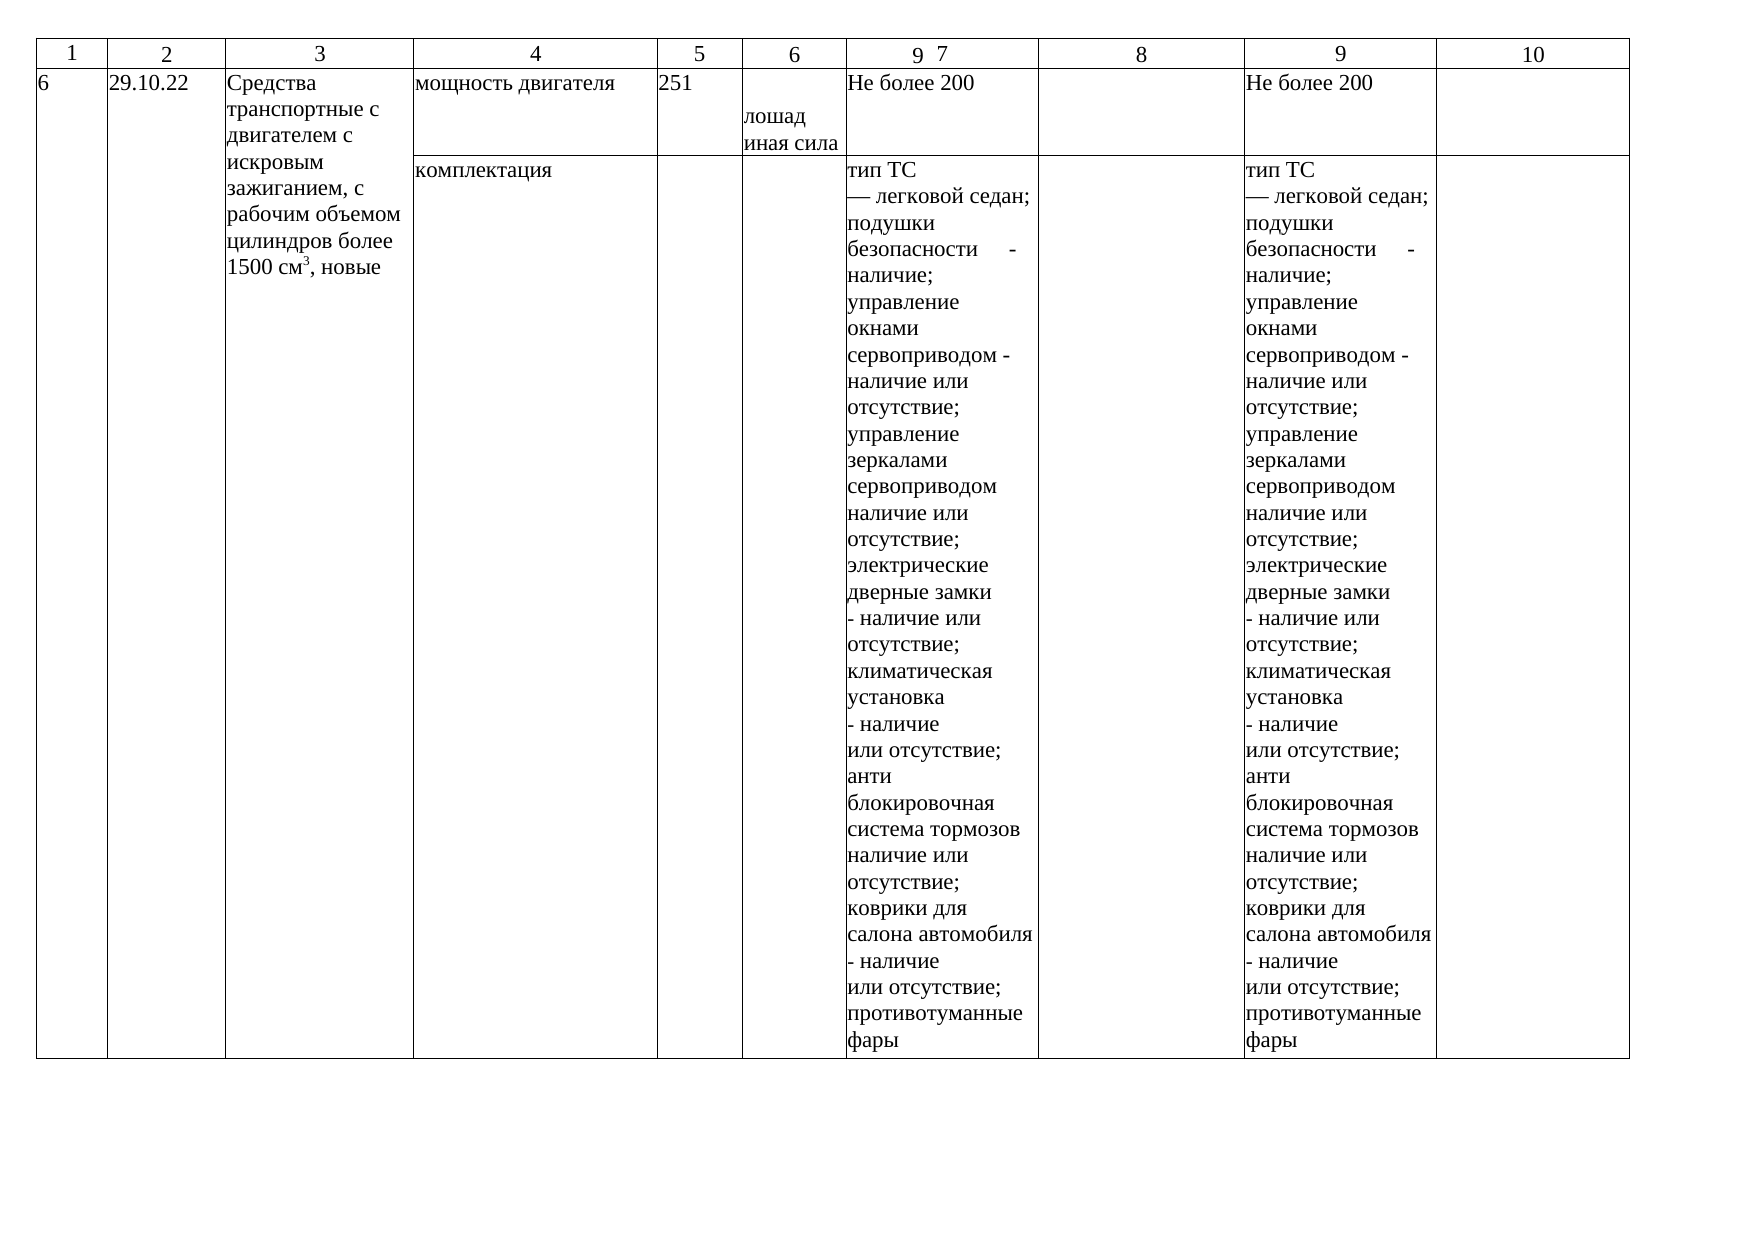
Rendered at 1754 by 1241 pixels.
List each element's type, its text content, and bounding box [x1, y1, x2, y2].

table_header 7 [847, 39, 1038, 68]
table_cell [1437, 69, 1629, 155]
table_cell [1437, 156, 1629, 1058]
table_header 2 [108, 39, 225, 68]
table_cell Средства транспортные с двигателем с искровым зажиганием, с рабочим объемом цилиндров более 1500 см3, новые [226, 69, 413, 1058]
table_cell тип ТС — легковой седан; подушки безопасности - наличие; управление окнами сервоприводом - наличие или отсутствие; управление зеркалами сервоприводом наличие или отсутствие; электрические дверные замки наличие или отсутствие; климатическая установка наличие или отсутствие; анти блокировочная система тормозов наличие или отсутствие; коврики для салона автомобиля наличие или отсутствие; противотуманные фары - наличие или [1245, 156, 1436, 1058]
table_cell комплектация [414, 156, 657, 1058]
table_cell Не более 200 [1245, 69, 1436, 155]
table_header 10 [1437, 39, 1629, 68]
table_header 5 [658, 39, 742, 68]
table_cell тип ТС — легковой седан; подушки безопасности - наличие; управление окнами сервоприводом - наличие или отсутствие; управление зеркалами сервоприводом наличие или отсутствие; электрические дверные замки наличие или отсутствие; климатическая установка наличие или отсутствие; анти блокировочная система тормозов наличие или отсутствие; коврики для салона автомобиля наличие или отсутствие; противотуманные фары - наличие или [847, 156, 1038, 1058]
table_cell лошад иная сила [743, 69, 846, 155]
table_cell [1039, 156, 1244, 1058]
table_cell мощность двигателя [414, 69, 657, 155]
table_header 1 [37, 39, 107, 68]
table_header 4 [414, 39, 657, 68]
table_cell 6 [37, 69, 107, 1058]
table_header 8 [1039, 39, 1244, 68]
table_header 9 [1245, 39, 1436, 68]
table_header 6 [743, 39, 846, 68]
table_cell [743, 156, 846, 1058]
table_cell Не более 200 [847, 69, 1038, 155]
table_header 3 [226, 39, 413, 68]
table_cell 251 [658, 69, 742, 155]
table_cell [658, 156, 742, 1058]
table_cell [1039, 69, 1244, 155]
table_cell 29.10.22 [108, 69, 225, 1058]
